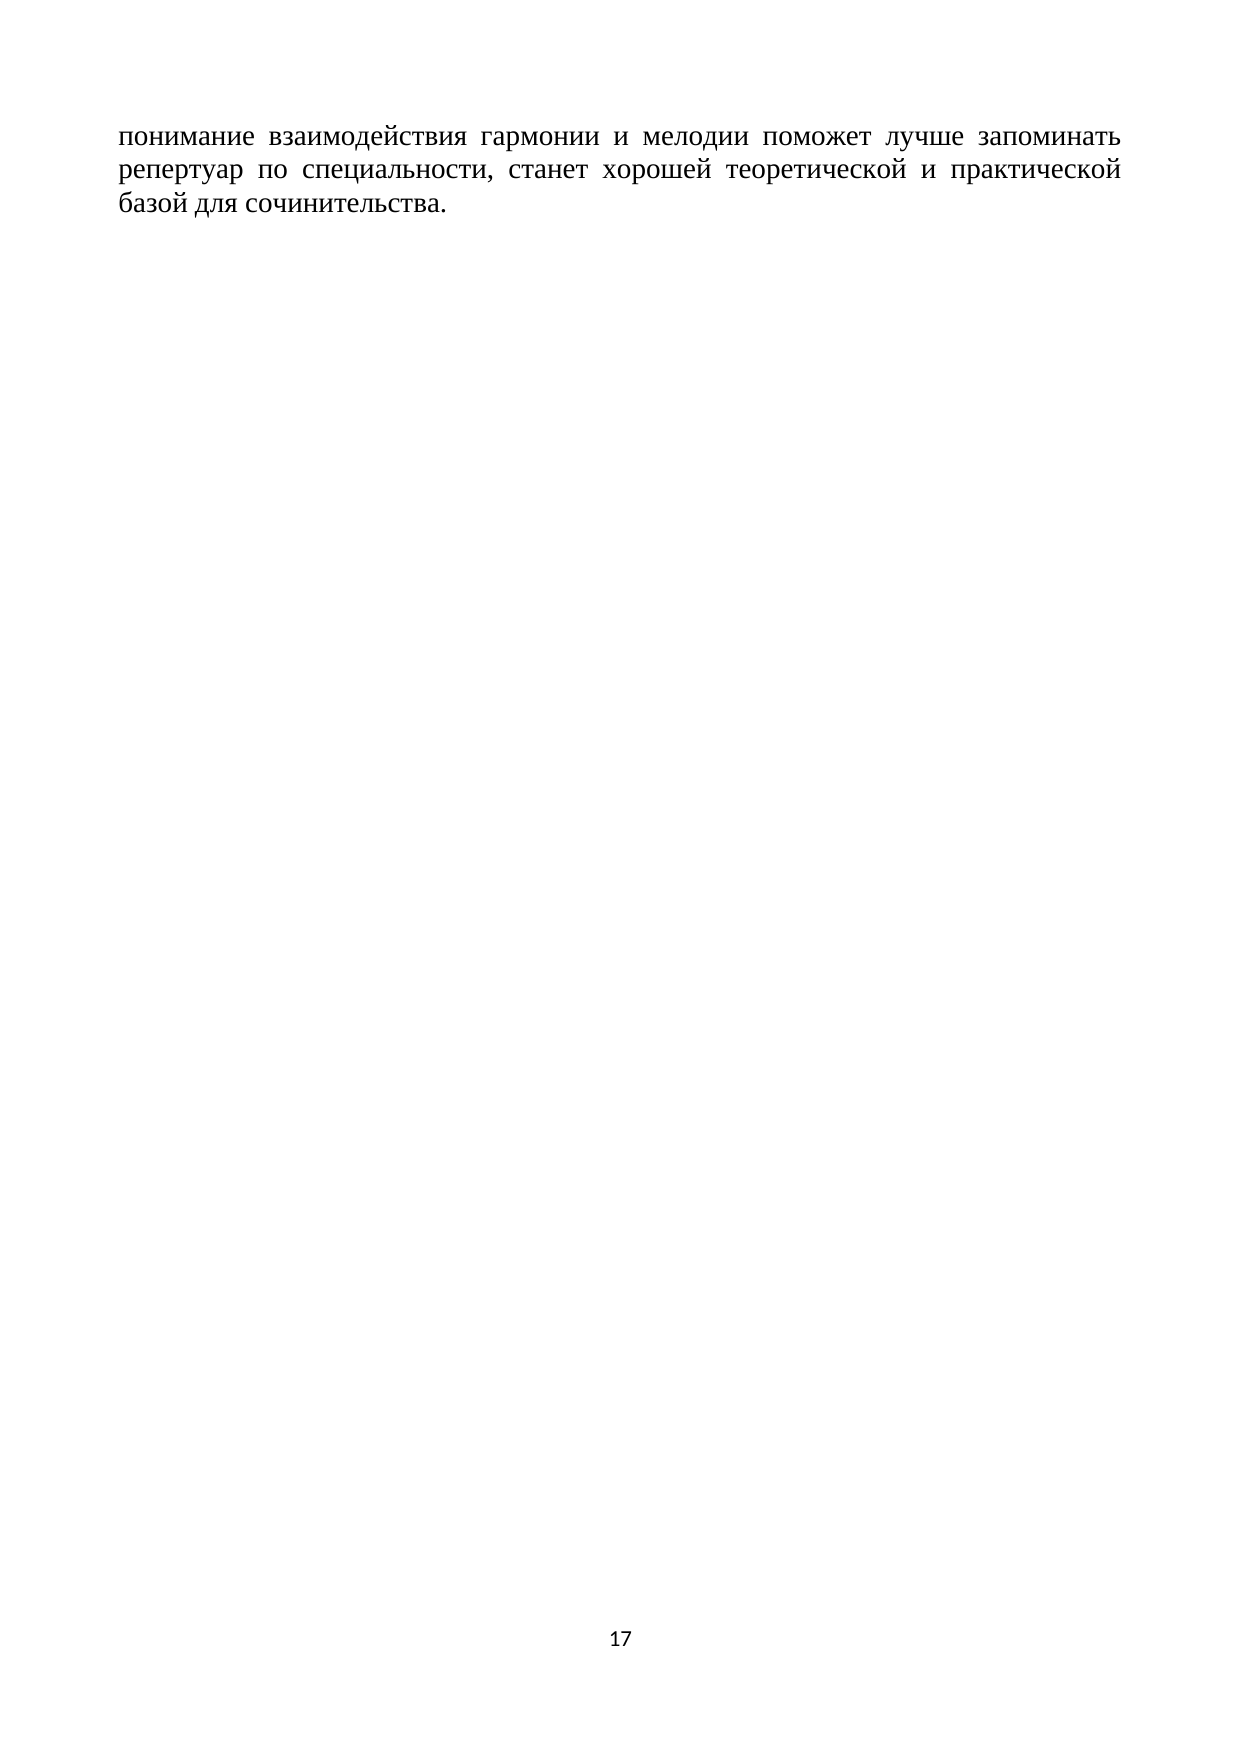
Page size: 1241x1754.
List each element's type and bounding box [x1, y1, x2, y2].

text [118, 118, 1122, 219]
